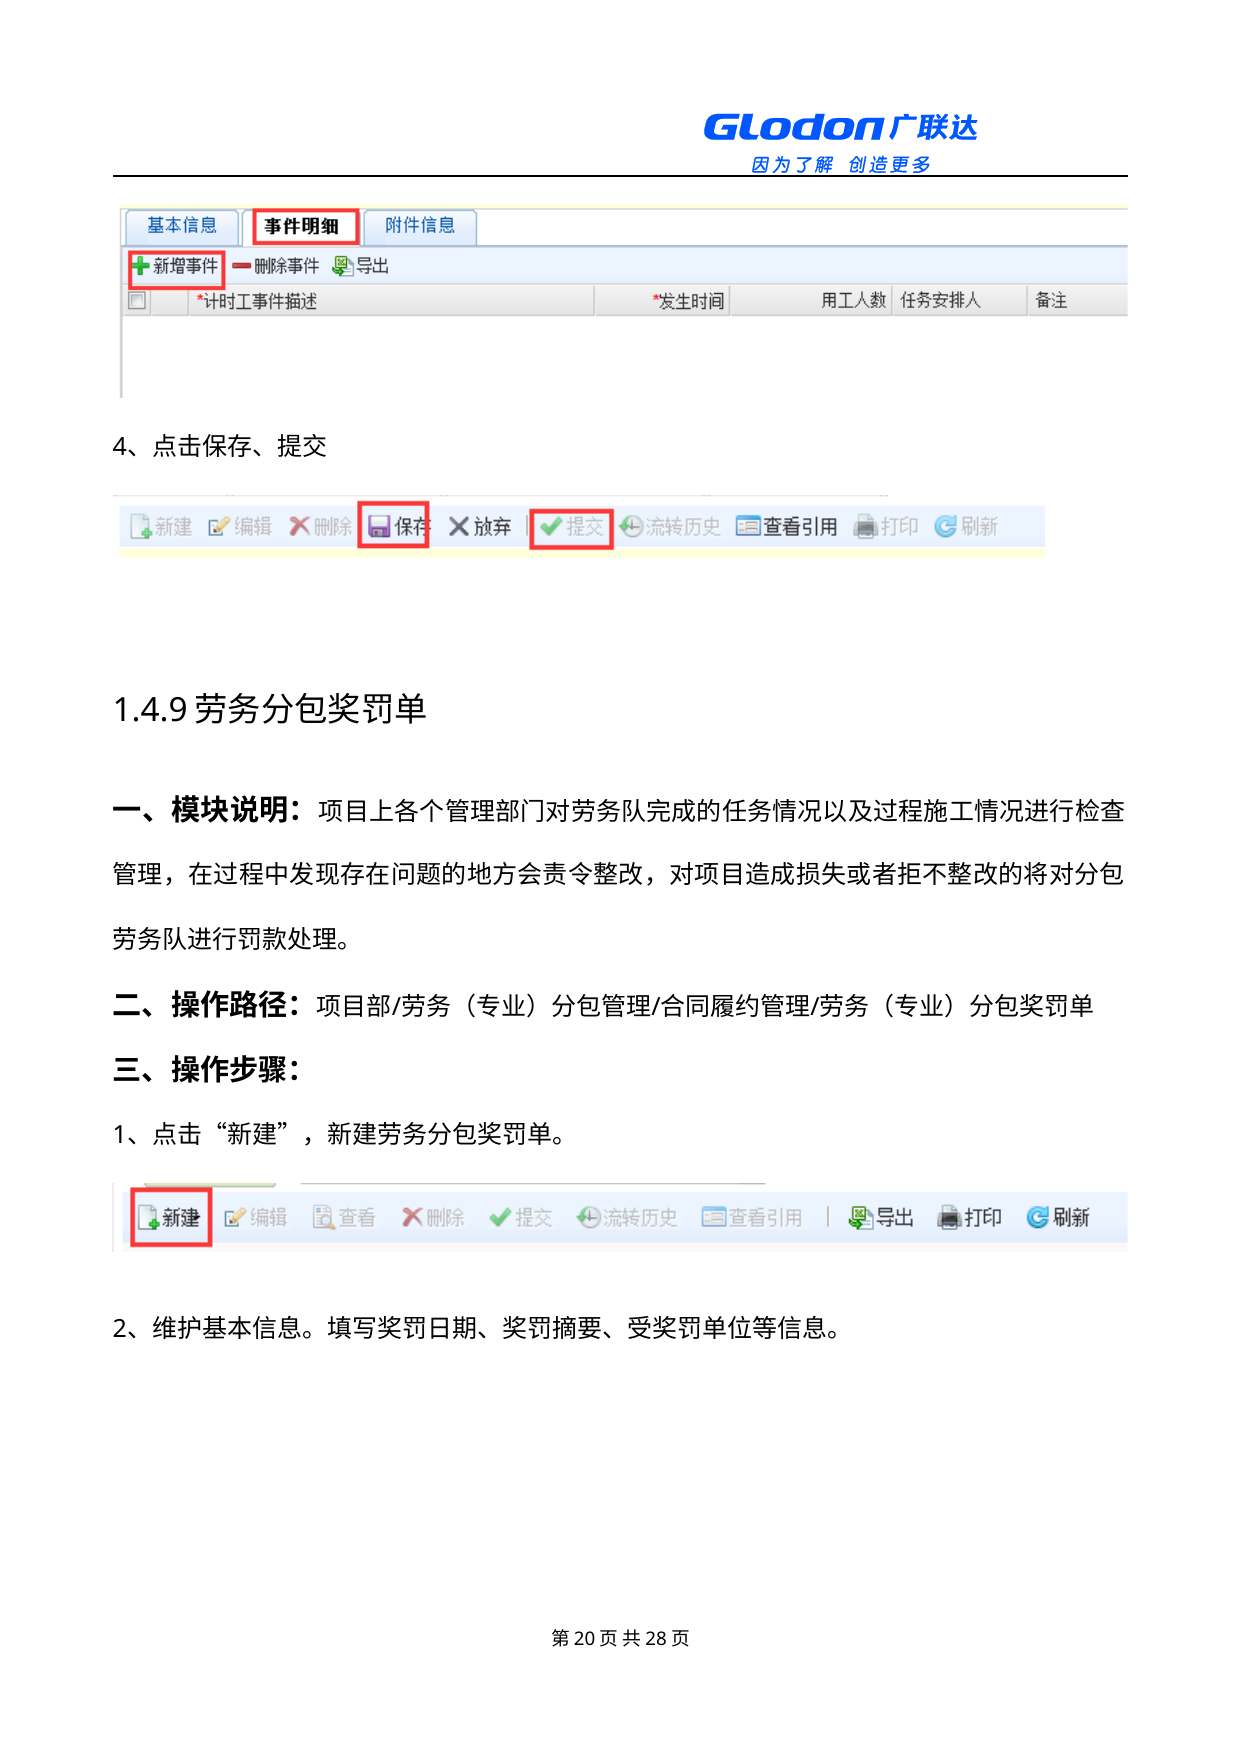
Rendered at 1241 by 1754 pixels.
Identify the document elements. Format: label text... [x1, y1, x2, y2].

text 1、点击“新建”，新建劳务分包奖罚单。 [112, 1100, 1128, 1165]
subtitle 1.4.9劳务分包奖罚单 [112, 675, 1128, 740]
text 4、点击保存、提交 [112, 412, 1128, 477]
text 2、维护基本信息。填写奖罚日期、奖罚摘要、受奖罚单位等信息。 [112, 1294, 1128, 1359]
picture [112, 495, 1046, 558]
text 二、操作路径：项目部/劳务（专业）分包管理/合同履约管理/劳务（专业）分包奖罚单 [112, 970, 1128, 1035]
subtitle 一、模块说明：项目上各个管理部门对劳务队完成的任务情况以及过程施工情况进行检查管理，在过程中发现存在问题的地方会责令整改，对项目造成损失或者拒不整改的将对分包劳务队进行罚款处理。 [112, 775, 1128, 970]
picture [112, 204, 1128, 398]
picture [112, 1183, 1128, 1252]
text 三、操作步骤： [112, 1035, 1128, 1100]
